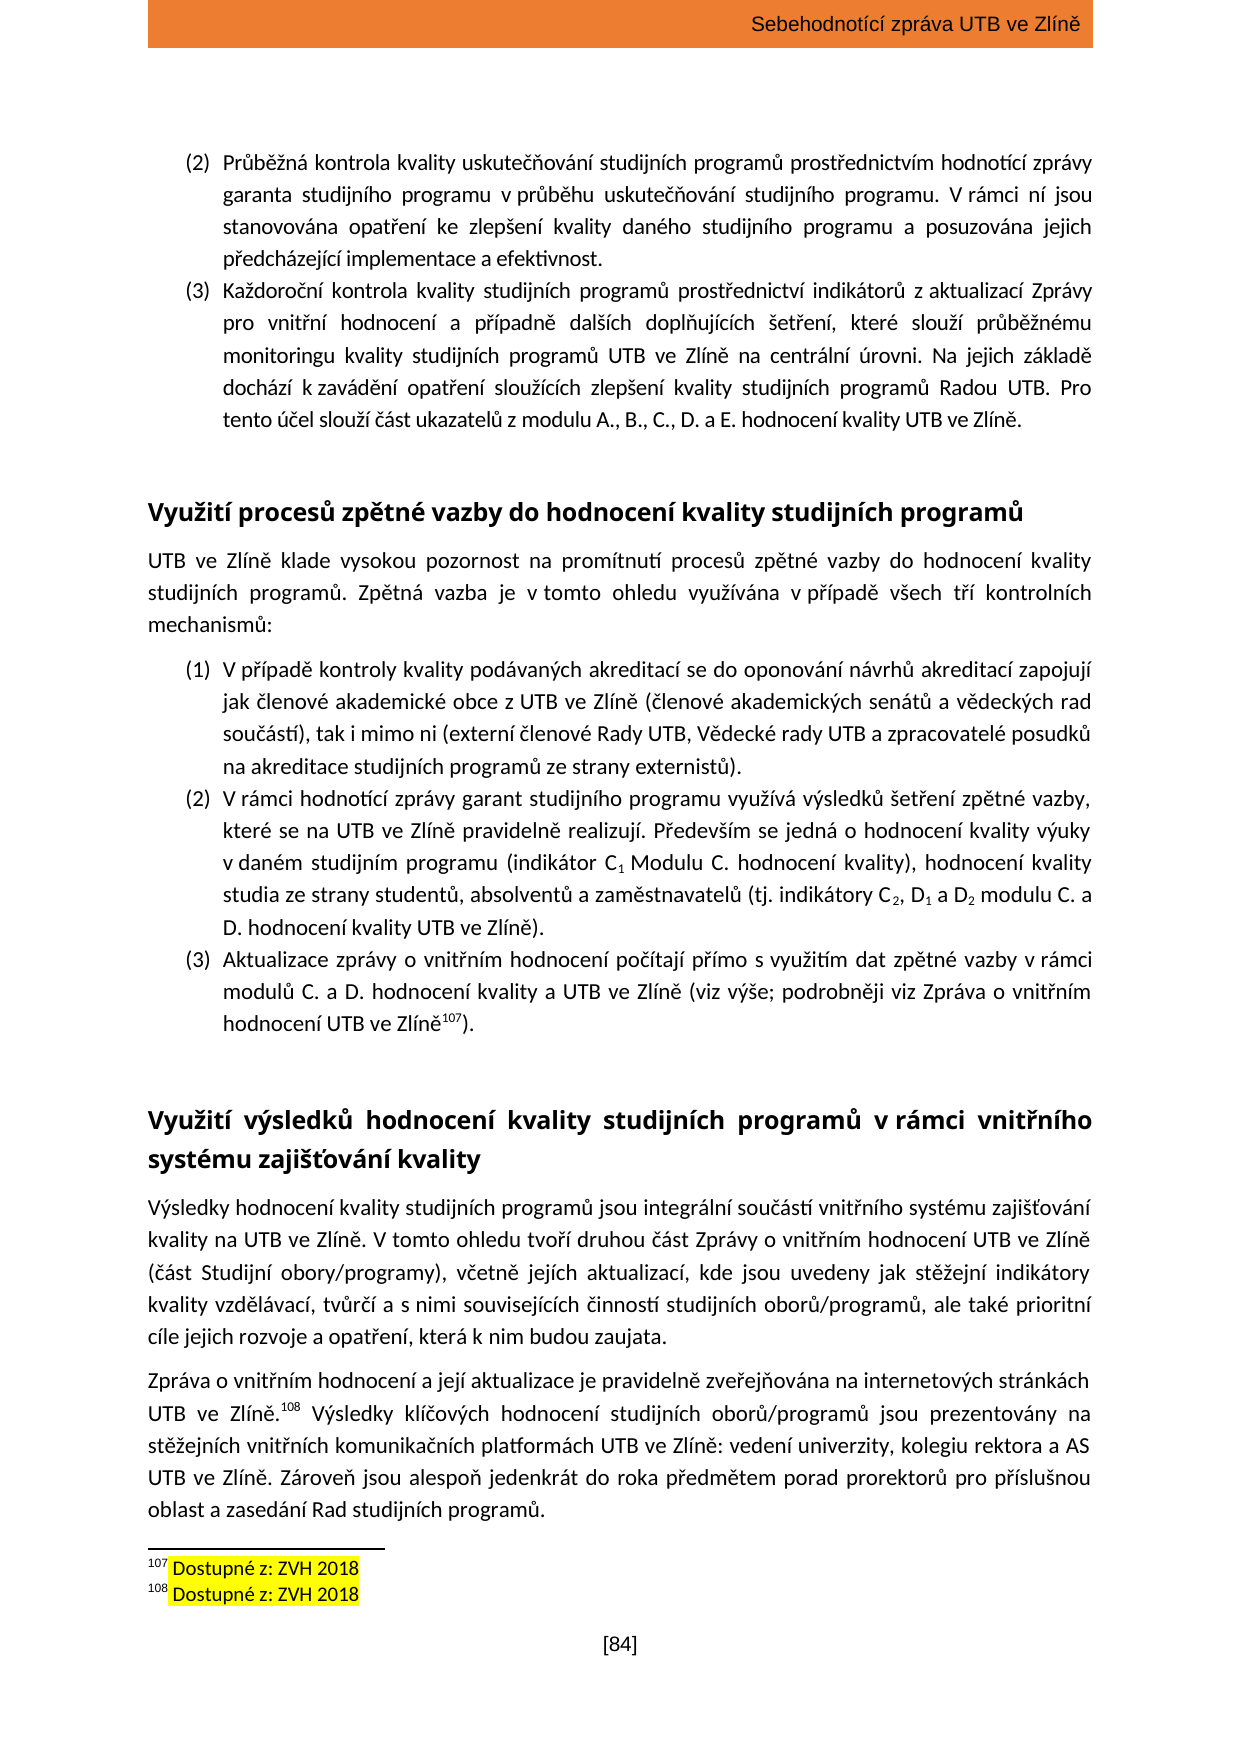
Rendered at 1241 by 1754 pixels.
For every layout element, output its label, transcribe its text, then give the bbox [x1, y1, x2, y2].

list Aktualizace zprávy o vnitřním hodnocení počítají přímo s využitím dat zpětné vazby v rámci modulů C. a D. hodnocení kvality a UTB ve Zlíně (viz výše; podrobněji viz Zpráva o vnitřním hodnocení UTB ve Zlíně). [185, 945, 1093, 1037]
list V rámci hodnotící zprávy garant studijního programu využívá výsledků šetření zpětné vazby, které se na UTB ve Zlíně pravidelně realizují. Především se jedná o hodnocení kvality výuky v daném studijním programu (indikátor C1 Modulu C. hodnocení kvality), hodnocení kvality studia ze strany studentů, absolventů a zaměstnavatelů (tj. indikátory C2, D1 a D2 modulu C. a D. hodnocení kvality UTB ve Zlíně). [185, 784, 1093, 941]
list Průběžná kontrola kvality uskutečňování studijních programů prostřednictvím hodnotící zprávy garanta studijního programu v průběhu uskutečňování studijního programu. V rámci ní jsou stanovována opatření ke zlepšení kvality daného studijního programu a posuzována jejich předcházející implementace a efektivnost. [185, 148, 1093, 272]
text Zpráva o vnitřním hodnocení a její aktualizace je pravidelně zveřejňována na internetových stránkách UTB ve Zlíně. Výsledky klíčových hodnocení studijních oborů/programů jsou prezentovány na stěžejních vnitřních komunikačních platformách UTB ve Zlíně: vedení univerzity, kolegiu rektora a AS UTB ve Zlíně. Zároveň jsou alespoň jedenkrát do roka předmětem porad prorektorů pro příslušnou oblast a zasedání Rad studijních programů. [148, 1367, 1092, 1523]
text Využití výsledků hodnocení kvality studijních programů v rámci vnitřního systému zajišťování kvality [148, 1102, 1092, 1176]
text Výsledky hodnocení kvality studijních programů jsou integrální součástí vnitřního systému zajišťování kvality na UTB ve Zlíně. V tomto ohledu tvoří druhou část Zprávy o vnitřním hodnocení UTB ve Zlíně (část Studijní obory/programy), včetně jejích aktualizací, kde jsou uvedeny jak stěžejní indikátory kvality vzdělávací, tvůrčí a s nimi souvisejících činností studijních oborů/programů, ale také prioritní cíle jejich rozvoje a opatření, která k nim budou zaujata. [148, 1193, 1092, 1350]
text Využití procesů zpětné vazby do hodnocení kvality studijních programů [148, 494, 1092, 528]
list Každoroční kontrola kvality studijních programů prostřednictví indikátorů z aktualizací Zprávy pro vnitřní hodnocení a případně dalších doplňujících šetření, které slouží průběžnému monitoringu kvality studijních programů UTB ve Zlíně na centrální úrovni. Na jejich základě dochází k zavádění opatření sloužících zlepšení kvality studijních programů Radou UTB. Pro tento účel slouží část ukazatelů z modulu A., B., C., D. a E. hodnocení kvality UTB ve Zlíně. [185, 276, 1093, 433]
list V případě kontroly kvality podávaných akreditací se do oponování návrhů akreditací zapojují jak členové akademické obce z UTB ve Zlíně (členové akademických senátů a vědeckých rad součástí), tak i mimo ni (externí členové Rady UTB, Vědecké rady UTB a zpracovatelé posudků na akreditace studijních programů ze strany externistů). [185, 655, 1093, 780]
text UTB ve Zlíně klade vysokou pozornost na promítnutí procesů zpětné vazby do hodnocení kvality studijních programů. Zpětná vazba je v tomto ohledu využívána v případě všech tří kontrolních mechanismů: [148, 546, 1093, 638]
